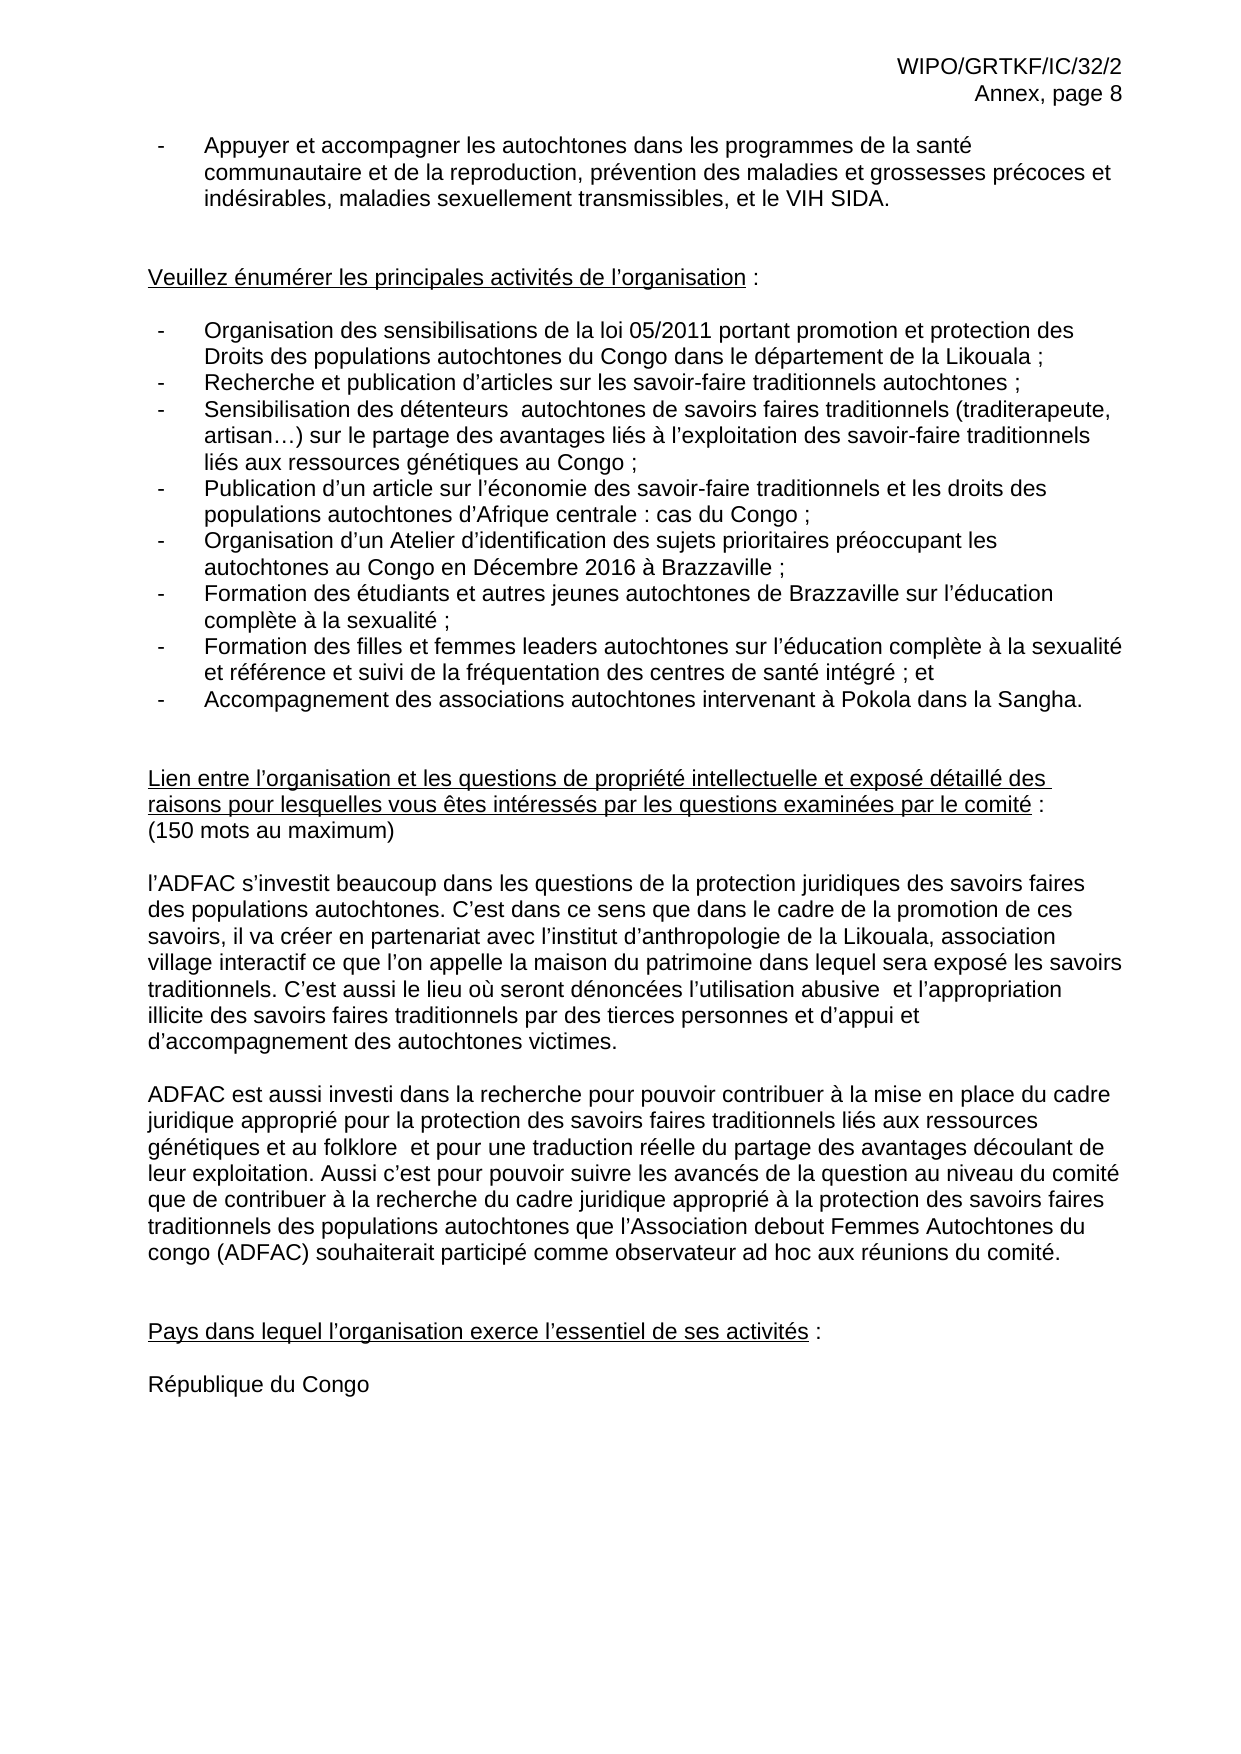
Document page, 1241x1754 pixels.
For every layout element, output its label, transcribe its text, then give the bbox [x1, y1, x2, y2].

text (150 mots au maximum) [148, 817, 1124, 844]
text Pays dans lequel l’organisation exerce l’essentiel de ses activités : [148, 1318, 1124, 1344]
list Organisation des sensibilisations de la loi 05/2011 portant promotion et protection des Droits des populations autochtones du Congo dans le département de la Likouala ; [157, 317, 1124, 369]
text République du Congo [148, 1371, 1124, 1397]
text Veuillez énumérer les principales activités de l’organisation : [148, 264, 1124, 290]
text l’ADFAC s’investit beaucoup dans les questions de la protection juridiques des savoirs faires des populations autochtones. C’est dans ce sens que dans le cadre de la promotion de ces savoirs, il va créer en partenariat avec l’institut d’anthropologie de la Likouala, association village interactif ce que l’on appelle la maison du patrimoine dans lequel sera exposé les savoirs traditionnels. C’est aussi le lieu où seront dénoncées l’utilisation abusive et l’appropriation illicite des savoirs faires traditionnels par des tierces personnes et d’appui et d’accompagnement des autochtones victimes. [148, 870, 1124, 1054]
text Lien entre l’organisation et les questions de propriété intellectuelle et exposé détaillé des raisons pour lesquelles vous êtes intéressés par les questions examinées par le comité : [148, 765, 1124, 817]
list Formation des filles et femmes leaders autochtones sur l’éducation complète à la sexualité et référence et suivi de la fréquentation des centres de santé intégré ; et [157, 633, 1124, 686]
list Organisation d’un Atelier d’identification des sujets prioritaires préoccupant les autochtones au Congo en Décembre 2016 à Brazzaville ; [157, 527, 1124, 580]
list Publication d’un article sur l’économie des savoir-faire traditionnels et les droits des populations autochtones d’Afrique centrale : cas du Congo ; [157, 475, 1124, 527]
list Recherche et publication d’articles sur les savoir-faire traditionnels autochtones ; [157, 369, 1124, 396]
list Accompagnement des associations autochtones intervenant à Pokola dans la Sangha. [157, 686, 1124, 712]
text ADFAC est aussi investi dans la recherche pour pouvoir contribuer à la mise en place du cadre juridique approprié pour la protection des savoirs faires traditionnels liés aux ressources génétiques et au folklore et pour une traduction réelle du partage des avantages découlant de leur exploitation. Aussi c’est pour pouvoir suivre les avancés de la question au niveau du comité que de contribuer à la recherche du cadre juridique approprié à la protection des savoirs faires traditionnels des populations autochtones que l’Association debout Femmes Autochtones du congo (ADFAC) souhaiterait participé comme observateur ad hoc aux réunions du comité. [148, 1081, 1124, 1265]
list Formation des étudiants et autres jeunes autochtones de Brazzaville sur l’éducation complète à la sexualité ; [157, 580, 1124, 633]
list Appuyer et accompagner les autochtones dans les programmes de la santé communautaire et de la reproduction, prévention des maladies et grossesses précoces et indésirables, maladies sexuellement transmissibles, et le VIH SIDA. [157, 132, 1124, 211]
list Sensibilisation des détenteurs autochtones de savoirs faires traditionnels (traditerapeute, artisan…) sur le partage des avantages liés à l’exploitation des savoir-faire traditionnels liés aux ressources génétiques au Congo ; [157, 396, 1124, 475]
